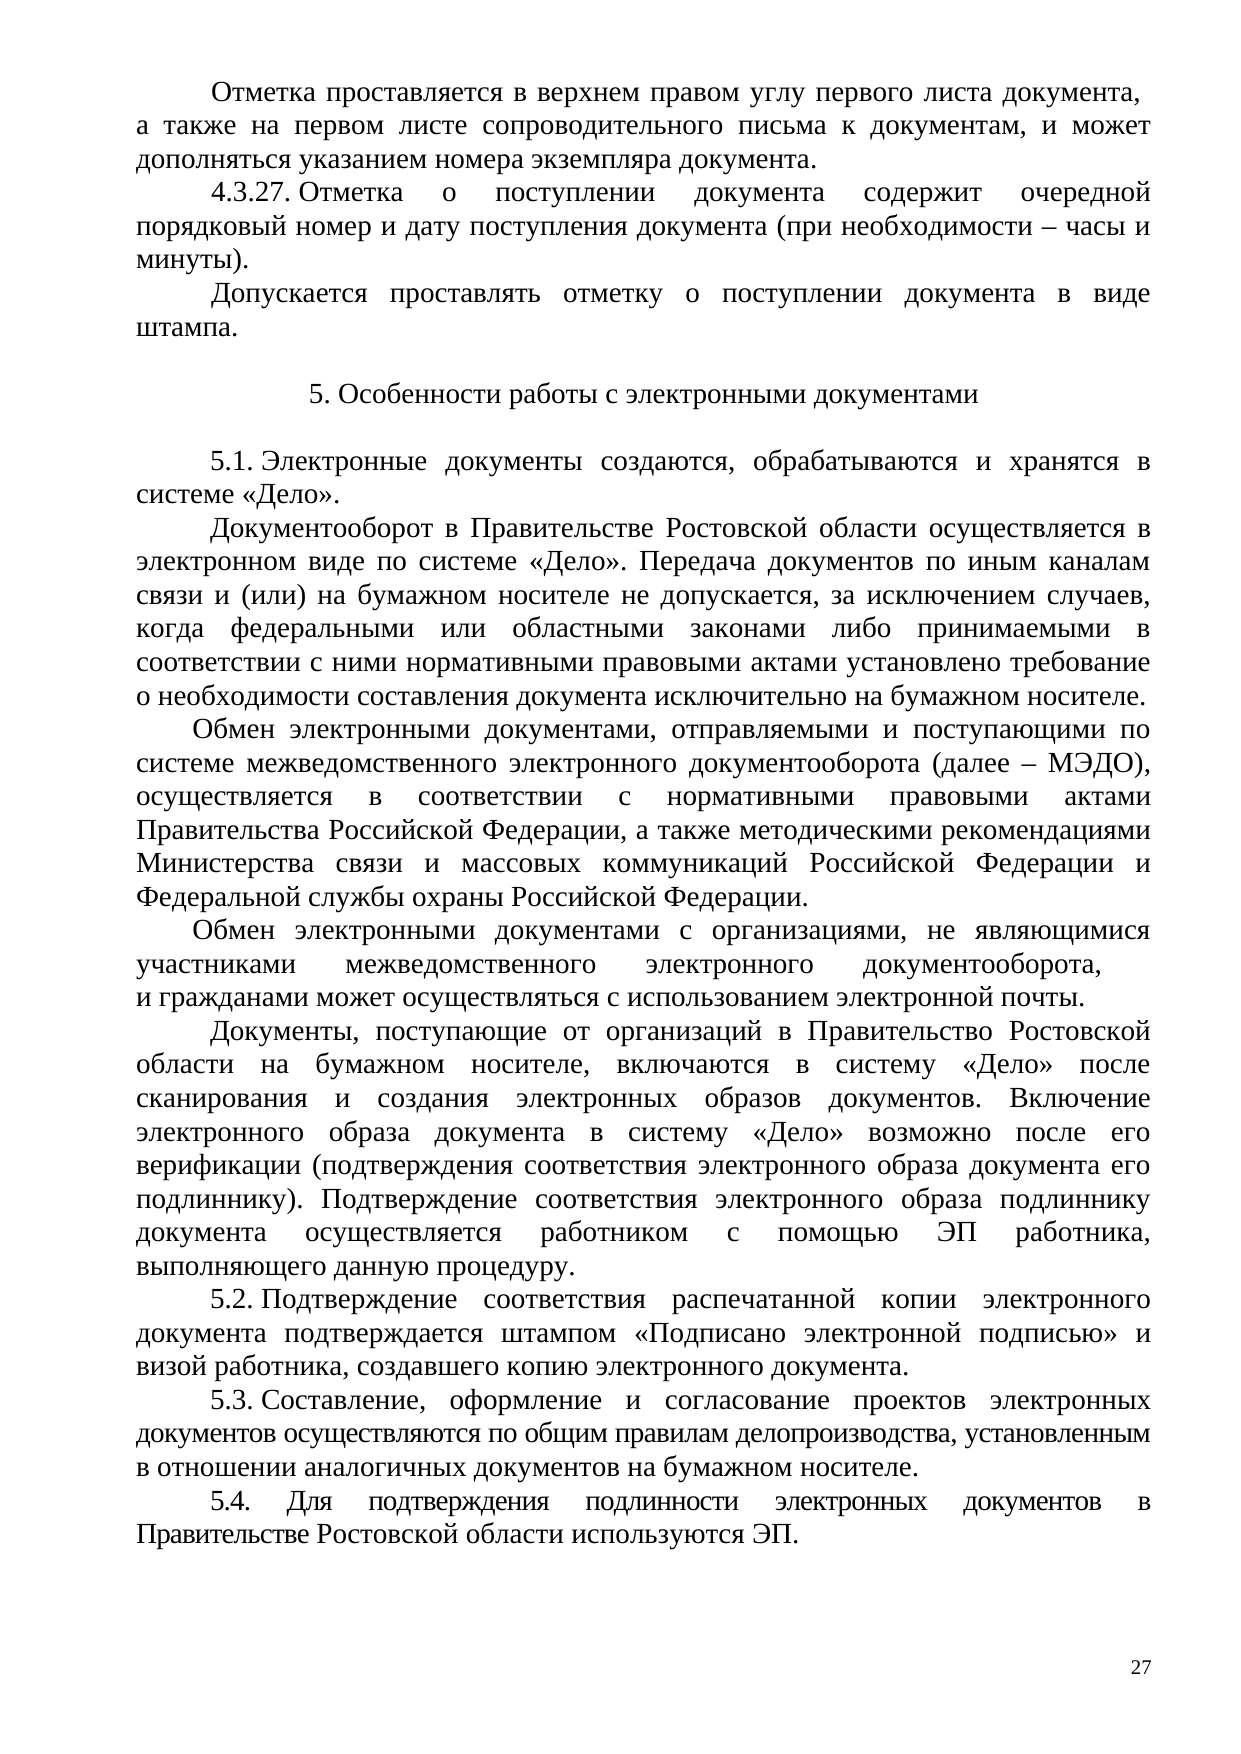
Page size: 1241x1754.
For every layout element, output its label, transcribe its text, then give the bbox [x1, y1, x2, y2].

text 5. Особенности работы с электронными документами [136, 376, 1152, 409]
text Отметка проставляется в верхнем правом углу первого листа документа, а также на первом листе сопроводительного письма к документам, и может дополняться указанием номера экземпляра документа. [136, 74, 1152, 174]
text Документооборот в Правительстве Ростовской области осуществляется в электронном виде по системе «Дело». Передача документов по иным каналам связи и (или) на бумажном носителе не допускается, за исключением случаев, когда федеральными или областными законами либо принимаемыми в соответствии с ними нормативными правовыми актами установлено требование о необходимости составления документа исключительно на бумажном носителе. [136, 510, 1152, 711]
text Обмен электронными документами с организациями, не являющимися участниками межведомственного электронного документооборота, и гражданами может осуществляться с использованием электронной почты. [136, 912, 1152, 1013]
text 5.1. Электронные документы создаются, обрабатываются и хранятся в системе «Дело». [136, 443, 1152, 510]
text 4.3.27. Отметка о поступлении документа содержит очередной порядковый номер и дату поступления документа (при необходимости – часы и минуты). [136, 174, 1152, 275]
text Допускается проставлять отметку о поступлении документа в виде штампа. [136, 275, 1152, 342]
text 5.3. Составление, оформление и согласование проектов электронных документов осуществляются по общим правилам делопроизводства, установленным в отношении аналогичных документов на бумажном носителе. [136, 1382, 1152, 1483]
text Обмен электронными документами, отправляемыми и поступающими по системе межведомственного электронного документооборота (далее – МЭДО), осуществляется в соответствии с нормативными правовыми актами Правительства Российской Федерации, а также методическими рекомендациями Министерства связи и массовых коммуникаций Российской Федерации и Федеральной службы охраны Российской Федерации. [136, 711, 1152, 912]
text Документы, поступающие от организаций в Правительство Ростовской области на бумажном носителе, включаются в систему «Дело» после сканирования и создания электронных образов документов. Включение электронного образа документа в систему «Дело» возможно после его верификации (подтверждения соответствия электронного образа документа его подлиннику). Подтверждение соответствия электронного образа подлиннику документа осуществляется работником с помощью ЭП работника, выполняющего данную процедуру. [136, 1013, 1152, 1281]
text 5.2. Подтверждение соответствия распечатанной копии электронного документа подтверждается штампом «Подписано электронной подписью» и визой работника, создавшего копию электронного документа. [136, 1281, 1152, 1382]
text 5.4. Для подтверждения подлинности электронных документов в Правительстве Ростовской области используются ЭП. [136, 1483, 1152, 1550]
